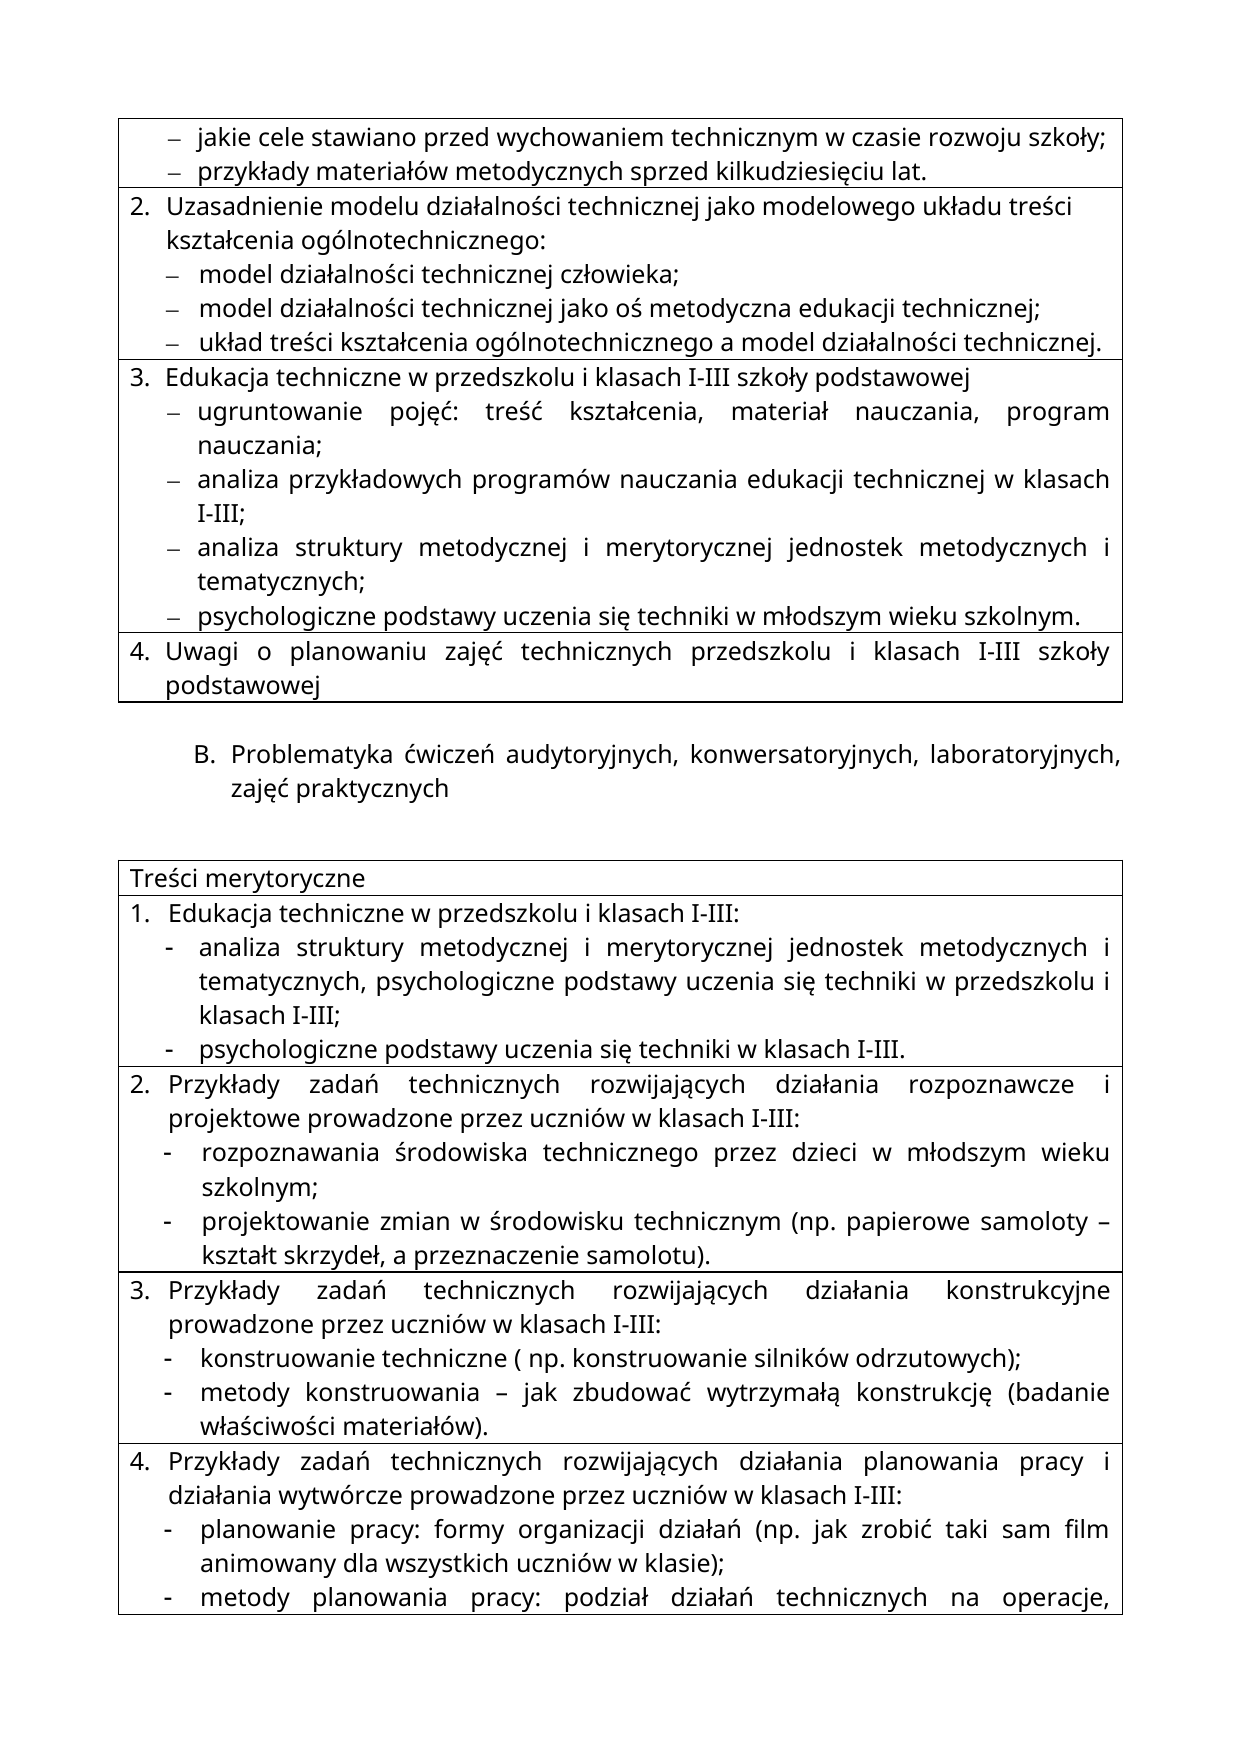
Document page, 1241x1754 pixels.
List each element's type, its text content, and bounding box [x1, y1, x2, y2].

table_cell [119, 1444, 1122, 1614]
table_cell Przykłady zadań technicznych rozwijających działania konstrukcyjne prowadzone przez uczniów w klasach I-III: konstruowanie techniczne ( np. konstruowanie silników odrzutowych); metody konstruowania – jak zbudować wytrzymałą konstrukcję (badanie właściwości materiałów). [119, 1273, 1122, 1443]
table_cell Edukacja techniczne w przedszkolu i klasach I-III szkoły podstawowej ugruntowanie pojęć: treść kształcenia, materiał nauczania, program nauczania; analiza przykładowych programów nauczania edukacji technicznej w klasach I-III; analiza struktury metodycznej i merytorycznej jednostek metodycznych i tematycznych; psychologiczne podstawy uczenia się techniki w młodszym wieku szkolnym. [119, 360, 1122, 632]
table_header Treści merytoryczne [119, 861, 1122, 894]
table_cell Uwagi o planowaniu zajęć technicznych przedszkolu i klasach I-III szkoły podstawowej [119, 633, 1122, 701]
list Problematyka ćwiczeń audytoryjnych, konwersatoryjnych, laboratoryjnych, zajęć praktycznych [193, 736, 1122, 804]
table_cell Przykłady zadań technicznych rozwijających działania rozpoznawcze i projektowe prowadzone przez uczniów w klasach I-III: rozpoznawania środowiska technicznego przez dzieci w młodszym wieku szkolnym; projektowanie zmian w środowisku technicznym (np. papierowe samoloty – kształt skrzydeł, a przeznaczenie samolotu). [119, 1067, 1122, 1271]
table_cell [119, 119, 1122, 187]
table_cell Edukacja techniczne w przedszkolu i klasach I-III: analiza struktury metodycznej i merytorycznej jednostek metodycznych i tematycznych, psychologiczne podstawy uczenia się techniki w przedszkolu i klasach I-III; psychologiczne podstawy uczenia się techniki w klasach I-III. [119, 896, 1122, 1066]
table_cell Uzasadnienie modelu działalności technicznej jako modelowego układu treści kształcenia ogólnotechnicznego: model działalności technicznej człowieka; model działalności technicznej jako oś metodyczna edukacji technicznej; układ treści kształcenia ogólnotechnicznego a model działalności technicznej. [119, 188, 1122, 359]
